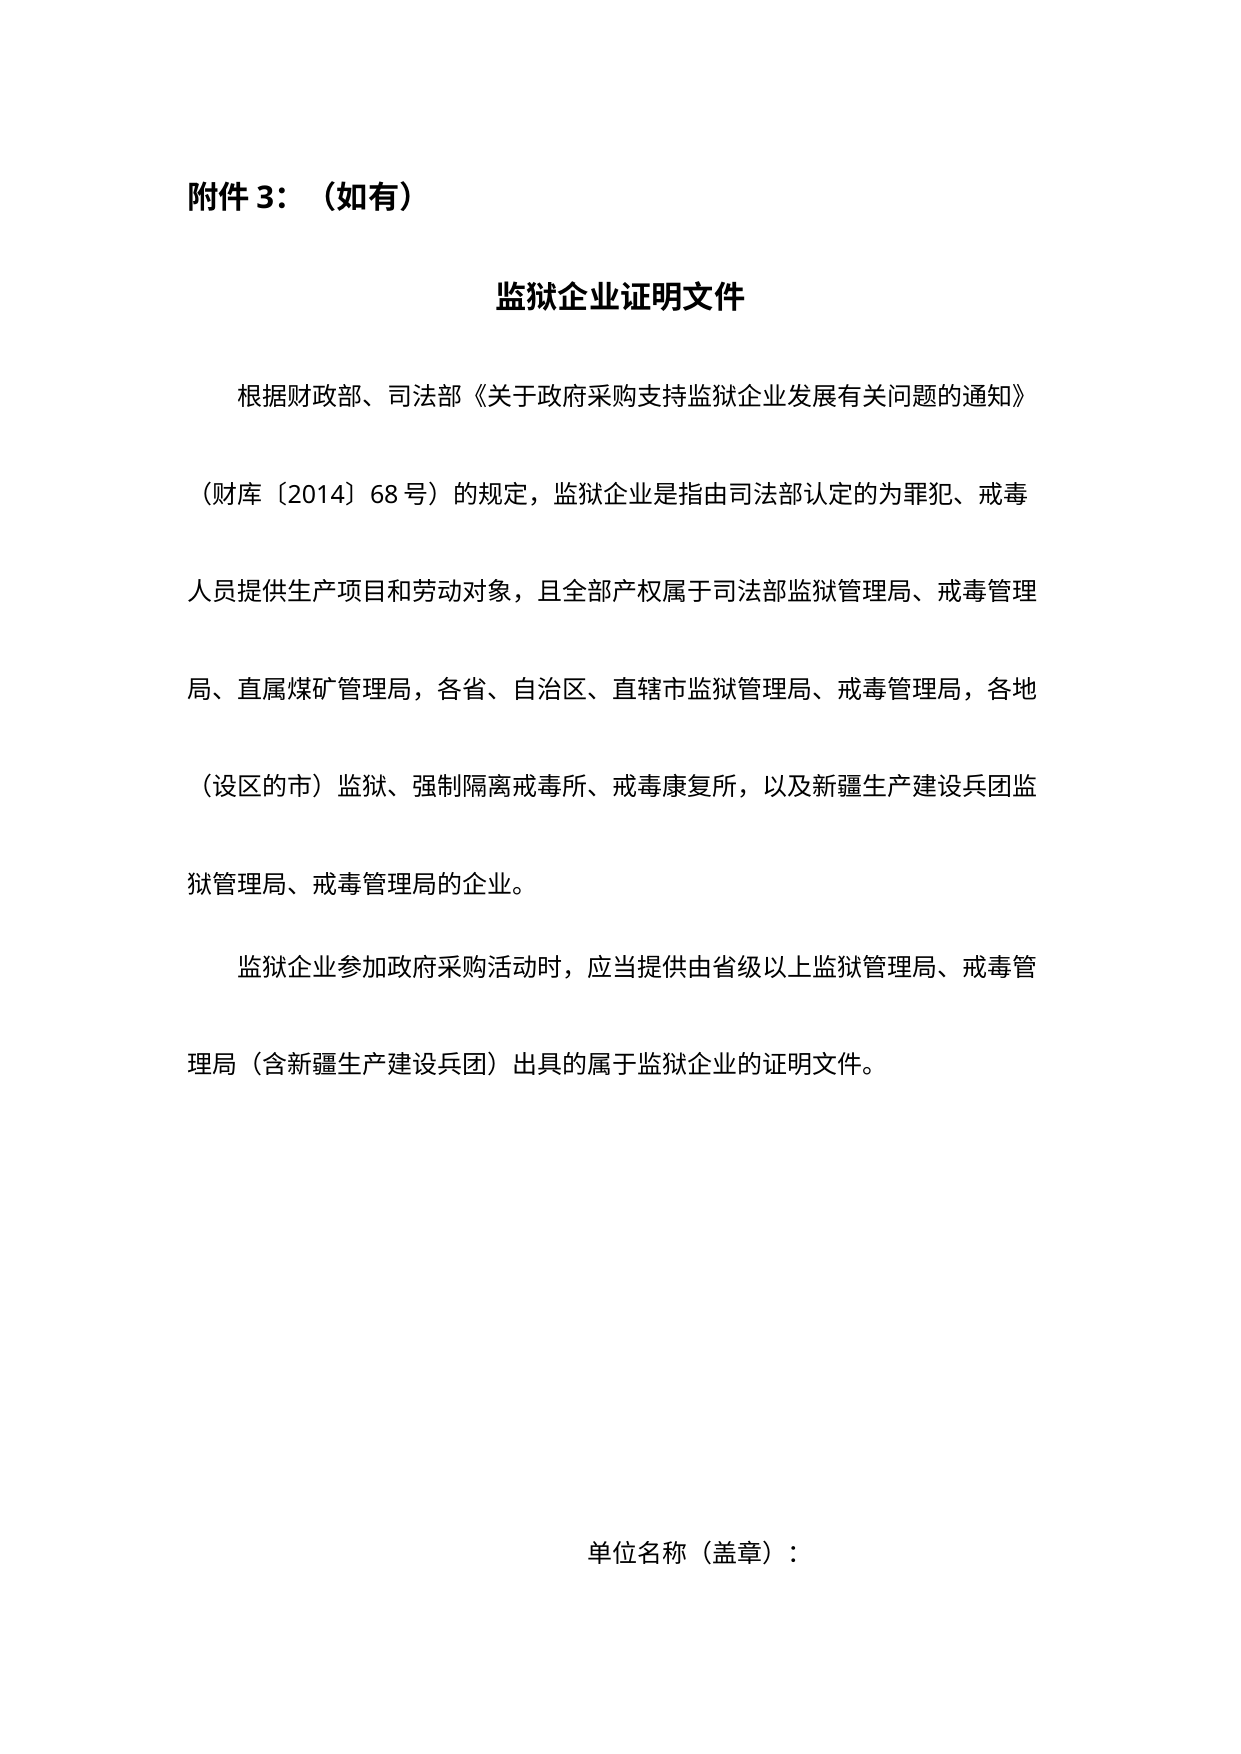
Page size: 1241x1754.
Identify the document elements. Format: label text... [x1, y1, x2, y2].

text 根据财政部、司法部《关于政府采购支持监狱企业发展有关问题的通知》（财库〔2014〕68号）的规定，监狱企业是指由司法部认定的为罪犯、戒毒人员提供生产项目和劳动对象，且全部产权属于司法部监狱管理局、戒毒管理局、直属煤矿管理局，各省、自治区、直辖市监狱管理局、戒毒管理局，各地（设区的市）监狱、强制隔离戒毒所、戒毒康复所，以及新疆生产建设兵团监狱管理局、戒毒管理局的企业。 [187, 362, 1053, 915]
text 监狱企业参加政府采购活动时，应当提供由省级以上监狱管理局、戒毒管理局（含新疆生产建设兵团）出具的属于监狱企业的证明文件。 [187, 933, 1053, 1095]
text 附件3：（如有） [187, 162, 1053, 227]
text 单位名称（盖章）： [187, 1519, 1053, 1584]
text 监狱企业证明文件 [187, 262, 1053, 327]
